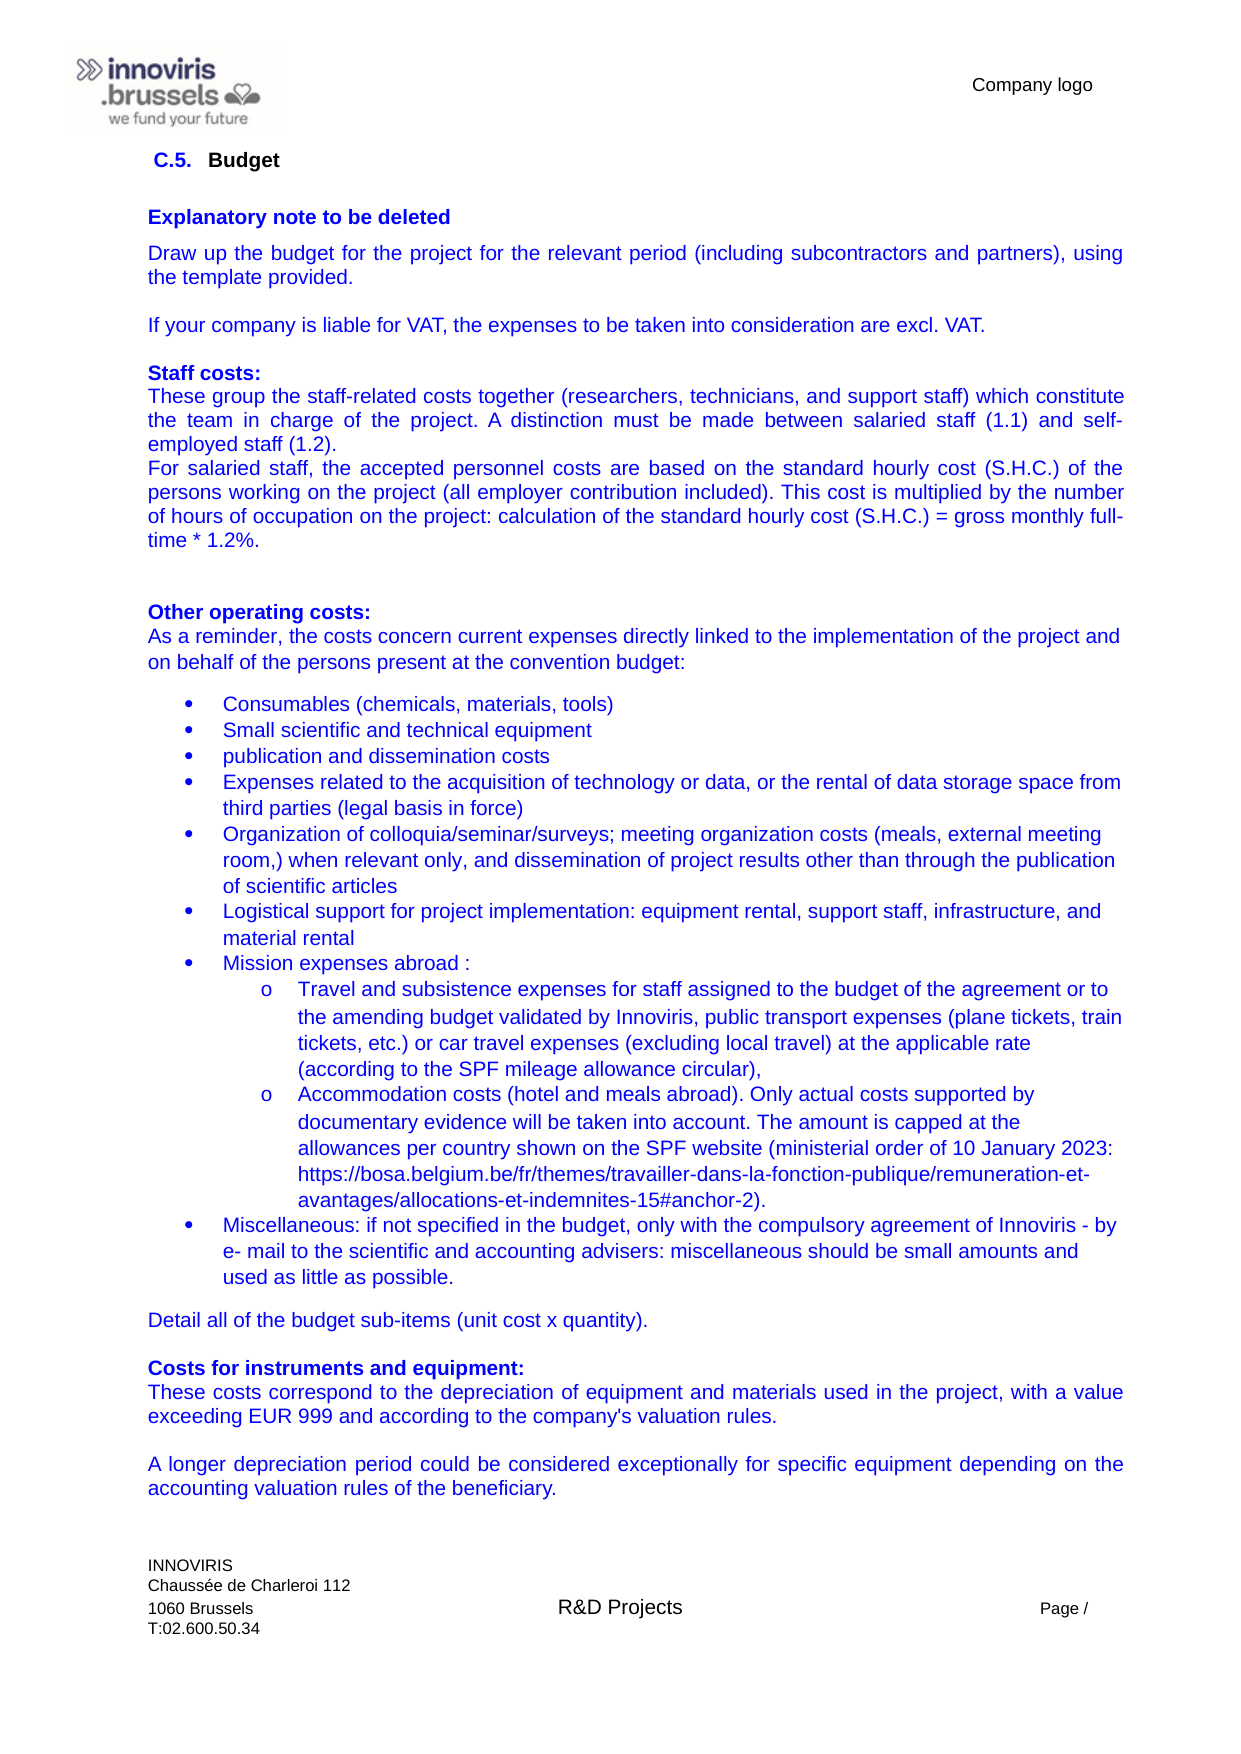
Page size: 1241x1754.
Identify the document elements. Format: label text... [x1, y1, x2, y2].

subtitle Budget [148, 148, 1092, 197]
picture [65, 47, 282, 147]
table_header Explanatory note to be deleted [142, 199, 1131, 235]
